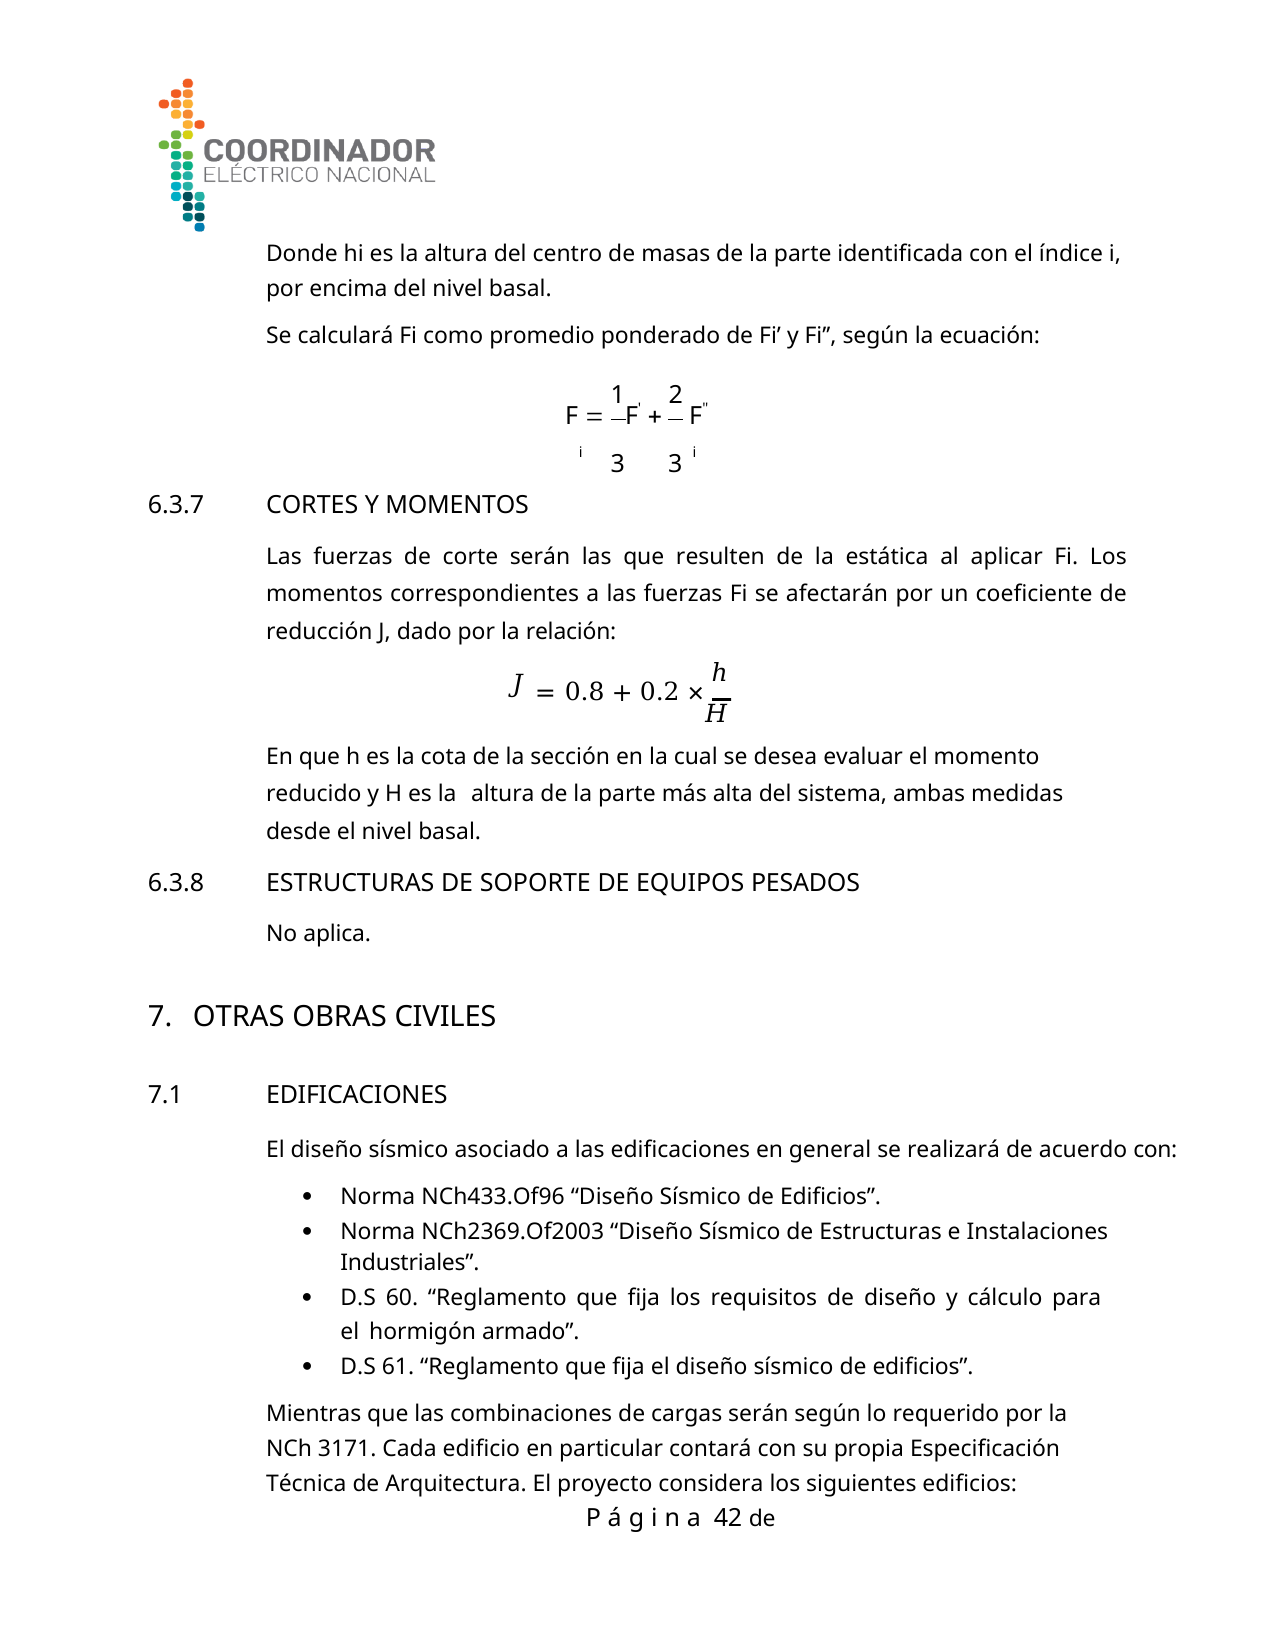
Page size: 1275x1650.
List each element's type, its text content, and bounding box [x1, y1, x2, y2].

text 𝐽 = 0.8 + 0.2 × [112, 686, 731, 704]
text F  1F'  2 F'' [161, 399, 1112, 431]
text En que h es la cota de la sección en la cual se desea evaluar el momento reducido y H es la altura de la parte más alta del sistema, ambas medidas desde el nivel basal. [266, 740, 1127, 846]
subtitle OTRAS OBRAS CIVILES [148, 995, 1200, 1035]
list D.S 60. “Reglamento que fija los requisitos de diseño y cálculo para el hormigón armado”. [303, 1281, 1127, 1346]
text Las fuerzas de corte serán las que resulten de la estática al aplicar Fi. Los momentos correspondientes a las fuerzas Fi se afectarán por un coeficiente de reducción J, dado por la relación: [266, 539, 1127, 646]
list D.S 61. “Reglamento que fija el diseño sísmico de edificios”. [303, 1350, 1200, 1382]
list Norma NCh433.Of96 “Diseño Sísmico de Edificios”. [303, 1180, 1200, 1212]
subtitle CORTES Y MOMENTOS [148, 487, 1200, 521]
text i 3 3 i [112, 435, 1163, 463]
text No aplica. [266, 917, 1200, 949]
text 𝐻 [112, 704, 730, 727]
text ℎ [112, 662, 728, 686]
subtitle EDIFICACIONES [148, 1076, 1200, 1111]
text Mientras que las combinaciones de cargas serán según lo requerido por la NCh 3171. Cada edificio en particular contará con su propia Especificación Técnica de Arquitectura. El proyecto considera los siguientes edificios: [266, 1397, 1085, 1498]
subtitle ESTRUCTURAS DE SOPORTE DE EQUIPOS PESADOS [148, 865, 1200, 899]
text El diseño sísmico asociado a las edificaciones en general se realizará de acuerdo con: [266, 1133, 1200, 1164]
picture [158, 78, 436, 232]
text Donde hi es la altura del centro de masas de la parte identificada con el índice i, por encima del nivel basal. [266, 236, 1127, 303]
text Se calculará Fi como promedio ponderado de Fi’ y Fi’’, según la ecuación: [266, 319, 1200, 350]
list Norma NCh2369.Of2003 “Diseño Sísmico de Estructuras e Instalaciones Industriales”. [303, 1215, 1200, 1278]
